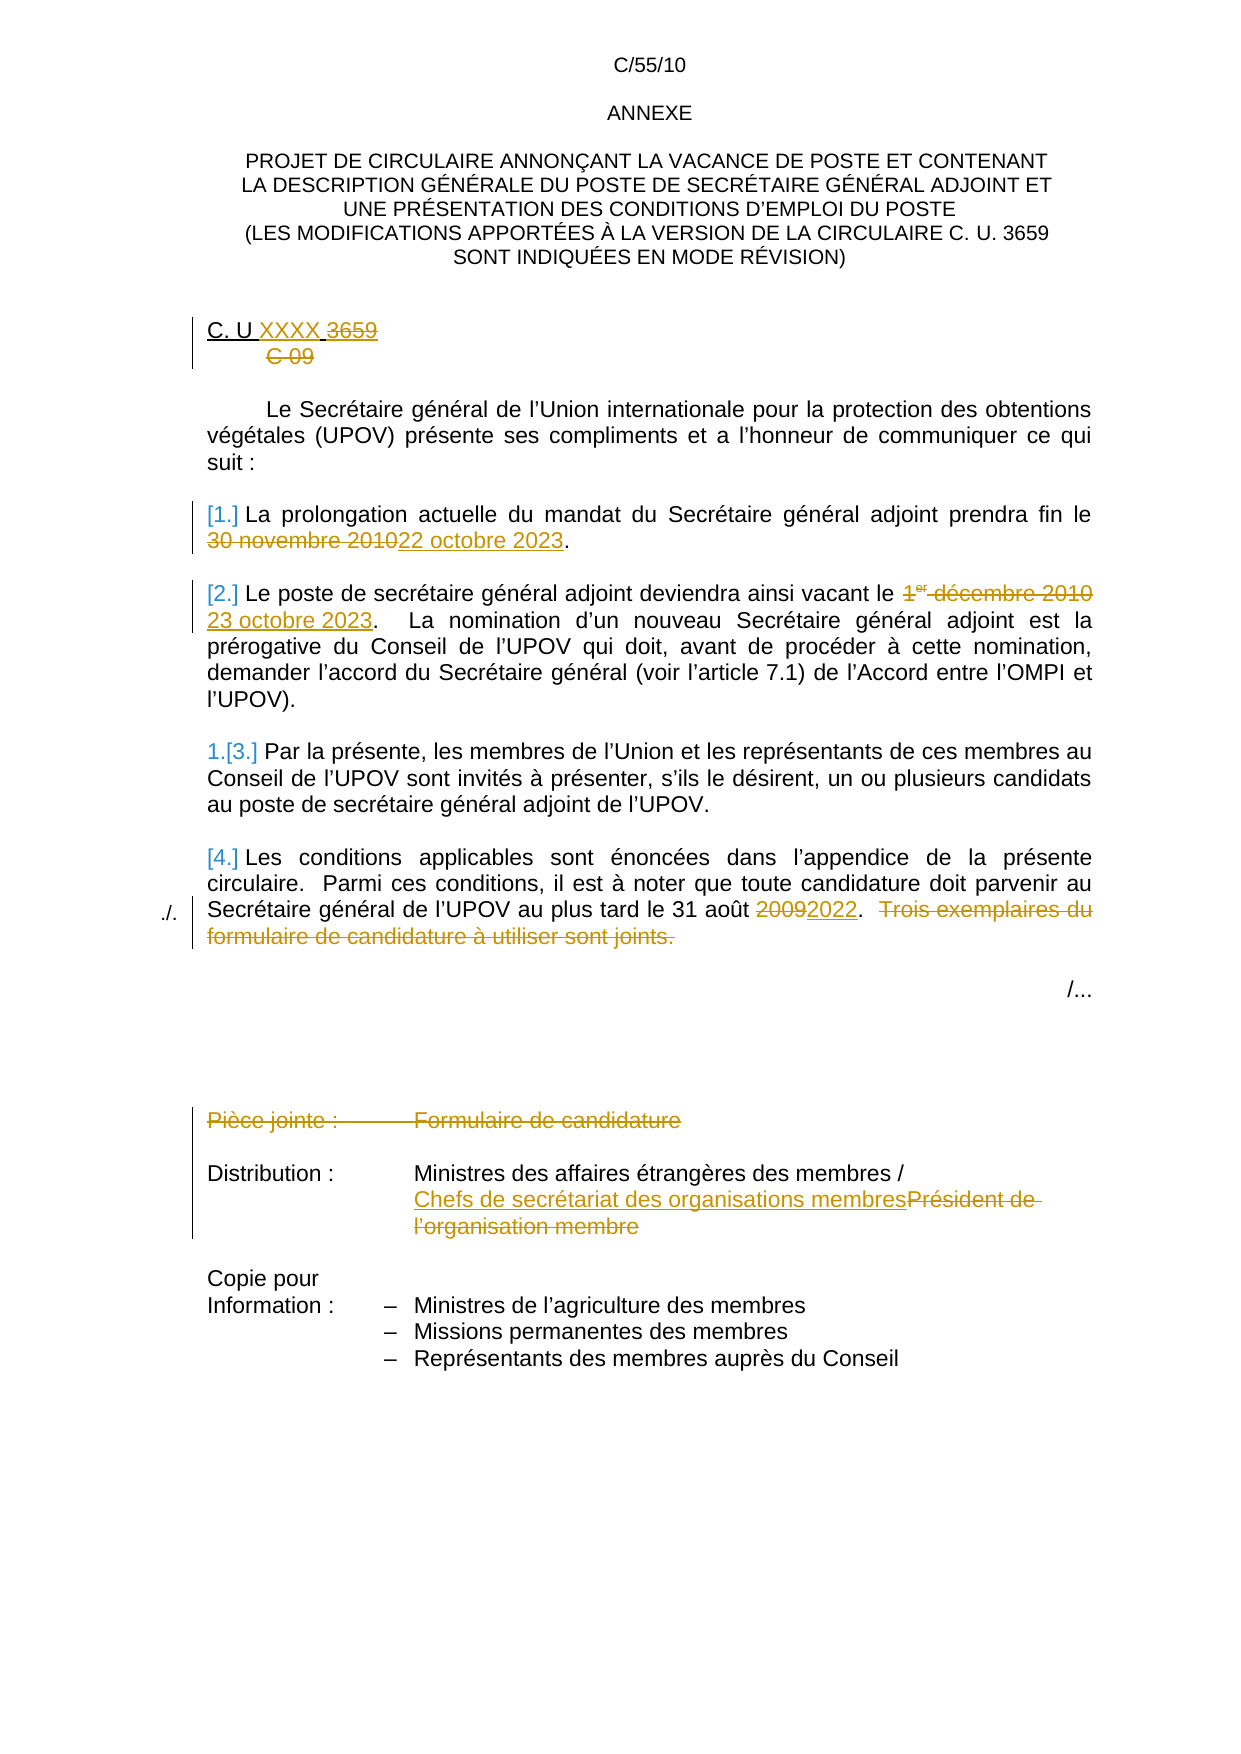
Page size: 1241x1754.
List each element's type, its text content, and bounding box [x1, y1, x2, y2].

text /... [207, 976, 1092, 1002]
text ANNEXE [207, 101, 1092, 125]
list Par la présente, les membres de l’Union et les représentants de ces membres au Conseil de l’UPOV sont invités à présenter, s’ils le désirent, un ou plusieurs candidats au poste de secrétaire général adjoint de l’UPOV. [207, 738, 1092, 817]
text Information : – Ministres de l’agriculture des membres [207, 1292, 1092, 1318]
text (les modifications apportées à la version de la circulaire C. U. 3659 sont indiquées en mode révision) [207, 221, 1092, 269]
list Les conditions applicables sont énoncées dans l’appendice de la présente circulaire. Parmi ces conditions, il est à noter que toute candidature doit parvenir au Secrétaire général de l’UPOV au plus tard le 31 août . [207, 844, 1092, 949]
list La prolongation actuelle du mandat du Secrétaire général adjoint prendra fin le . [207, 501, 1092, 554]
text Distribution : Ministres des affaires étrangères des membres / [207, 1160, 1092, 1239]
text Le Secrétaire général de l’Union internationale pour la protection des obtentions végétales (UPOV) présente ses compliments et a l’honneur de communiquer ce qui suit : [207, 396, 1092, 475]
list Le poste de secrétaire général adjoint deviendra ainsi vacant le . La nomination d’un nouveau Secrétaire général adjoint est la prérogative du Conseil de l’UPOV qui doit, avant de procéder à cette nomination, demander l’accord du Secrétaire général (voir l’article 7.1) de l’Accord entre l’OMPI et l’UPOV). [207, 580, 1092, 712]
text – Missions permanentes des membres [207, 1318, 1092, 1344]
text Copie pour [207, 1265, 1092, 1292]
text – Représentants des membres auprès du Conseil [207, 1344, 1092, 1371]
text Projet de circulaire annonçant la vacance de poste et contenant la description générale DU POSTE DE SECRÉTAIRE GÉNÉRAL ADJOINT et une présentation des conditions d’emploi DU POSTE [207, 149, 1092, 221]
text C. U [207, 317, 1092, 343]
